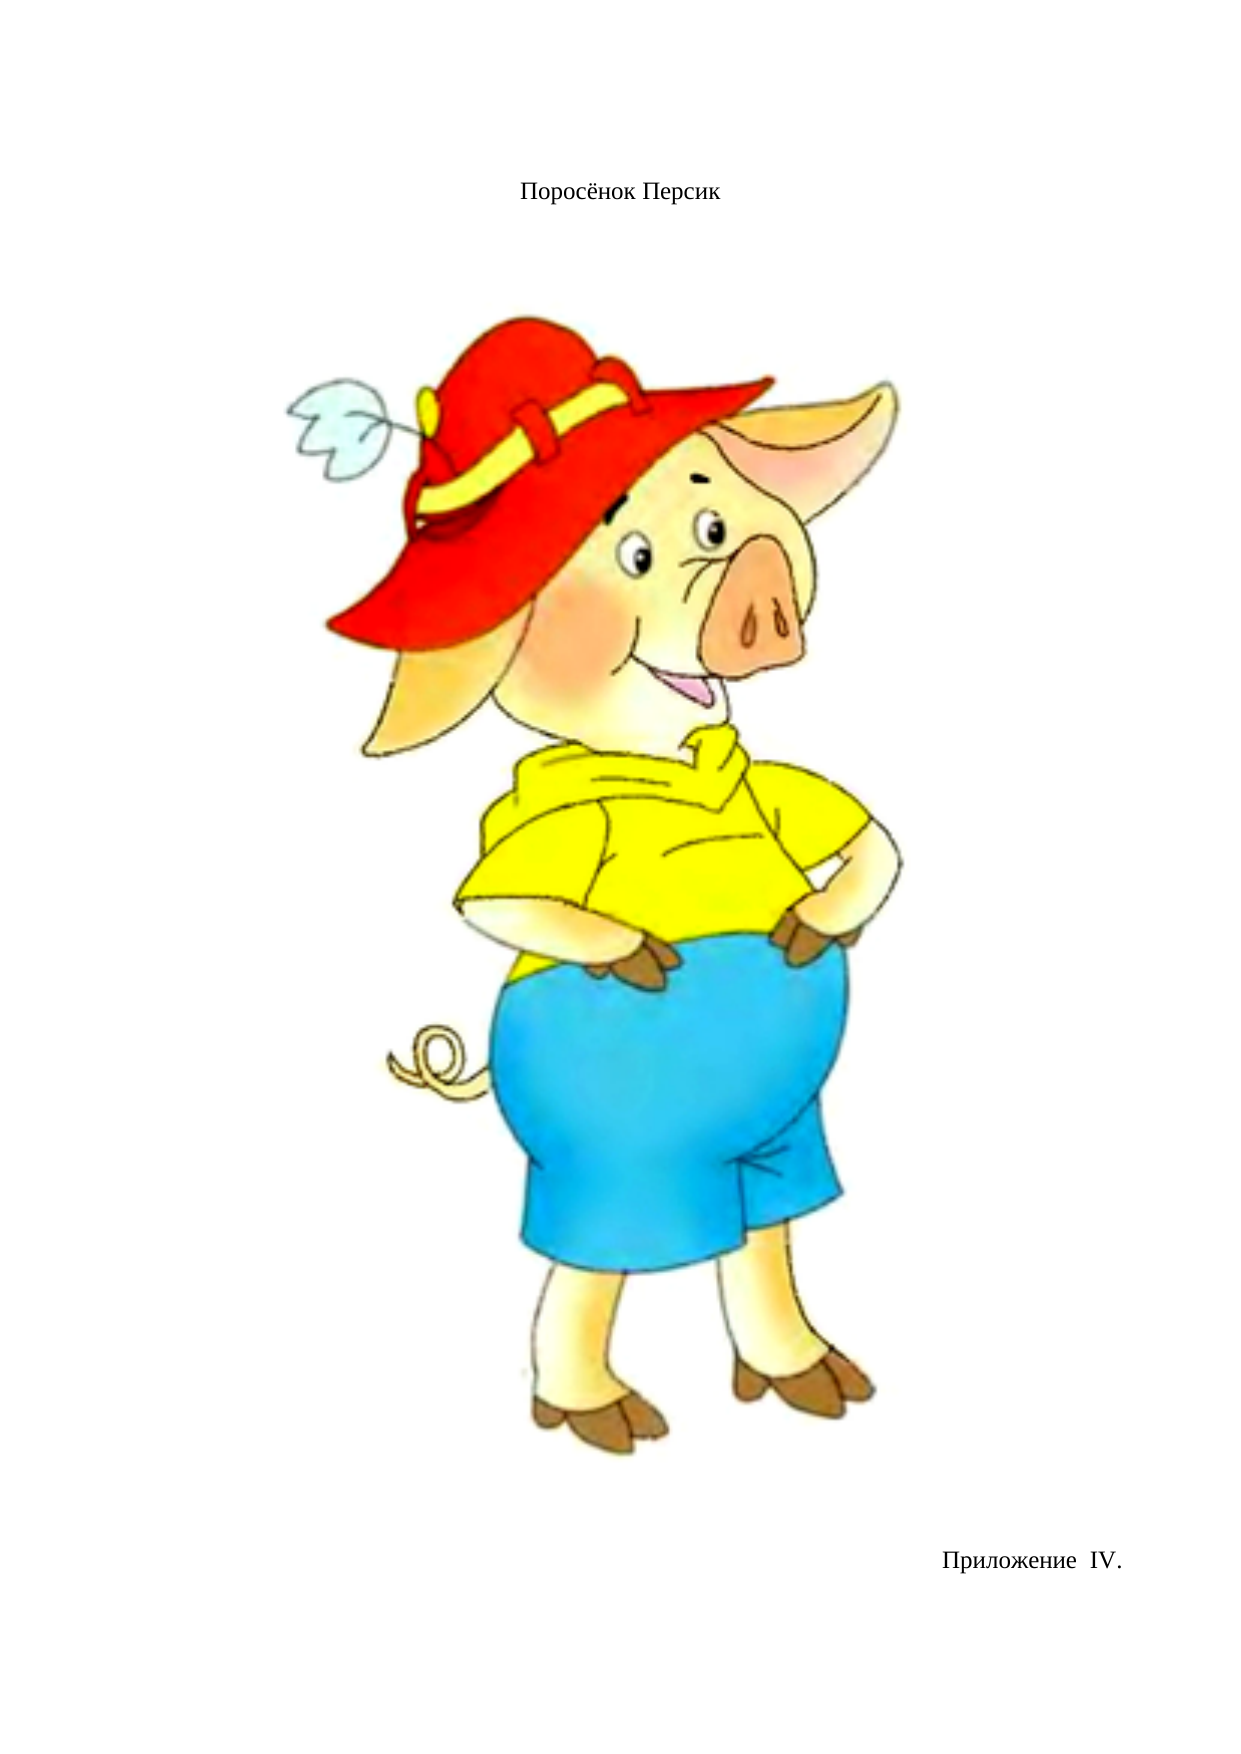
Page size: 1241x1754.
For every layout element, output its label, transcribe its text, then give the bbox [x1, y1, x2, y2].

picture [159, 205, 1082, 1517]
text Поросёнок Персик [118, 176, 1122, 205]
text Приложение IV. [118, 1545, 1122, 1574]
